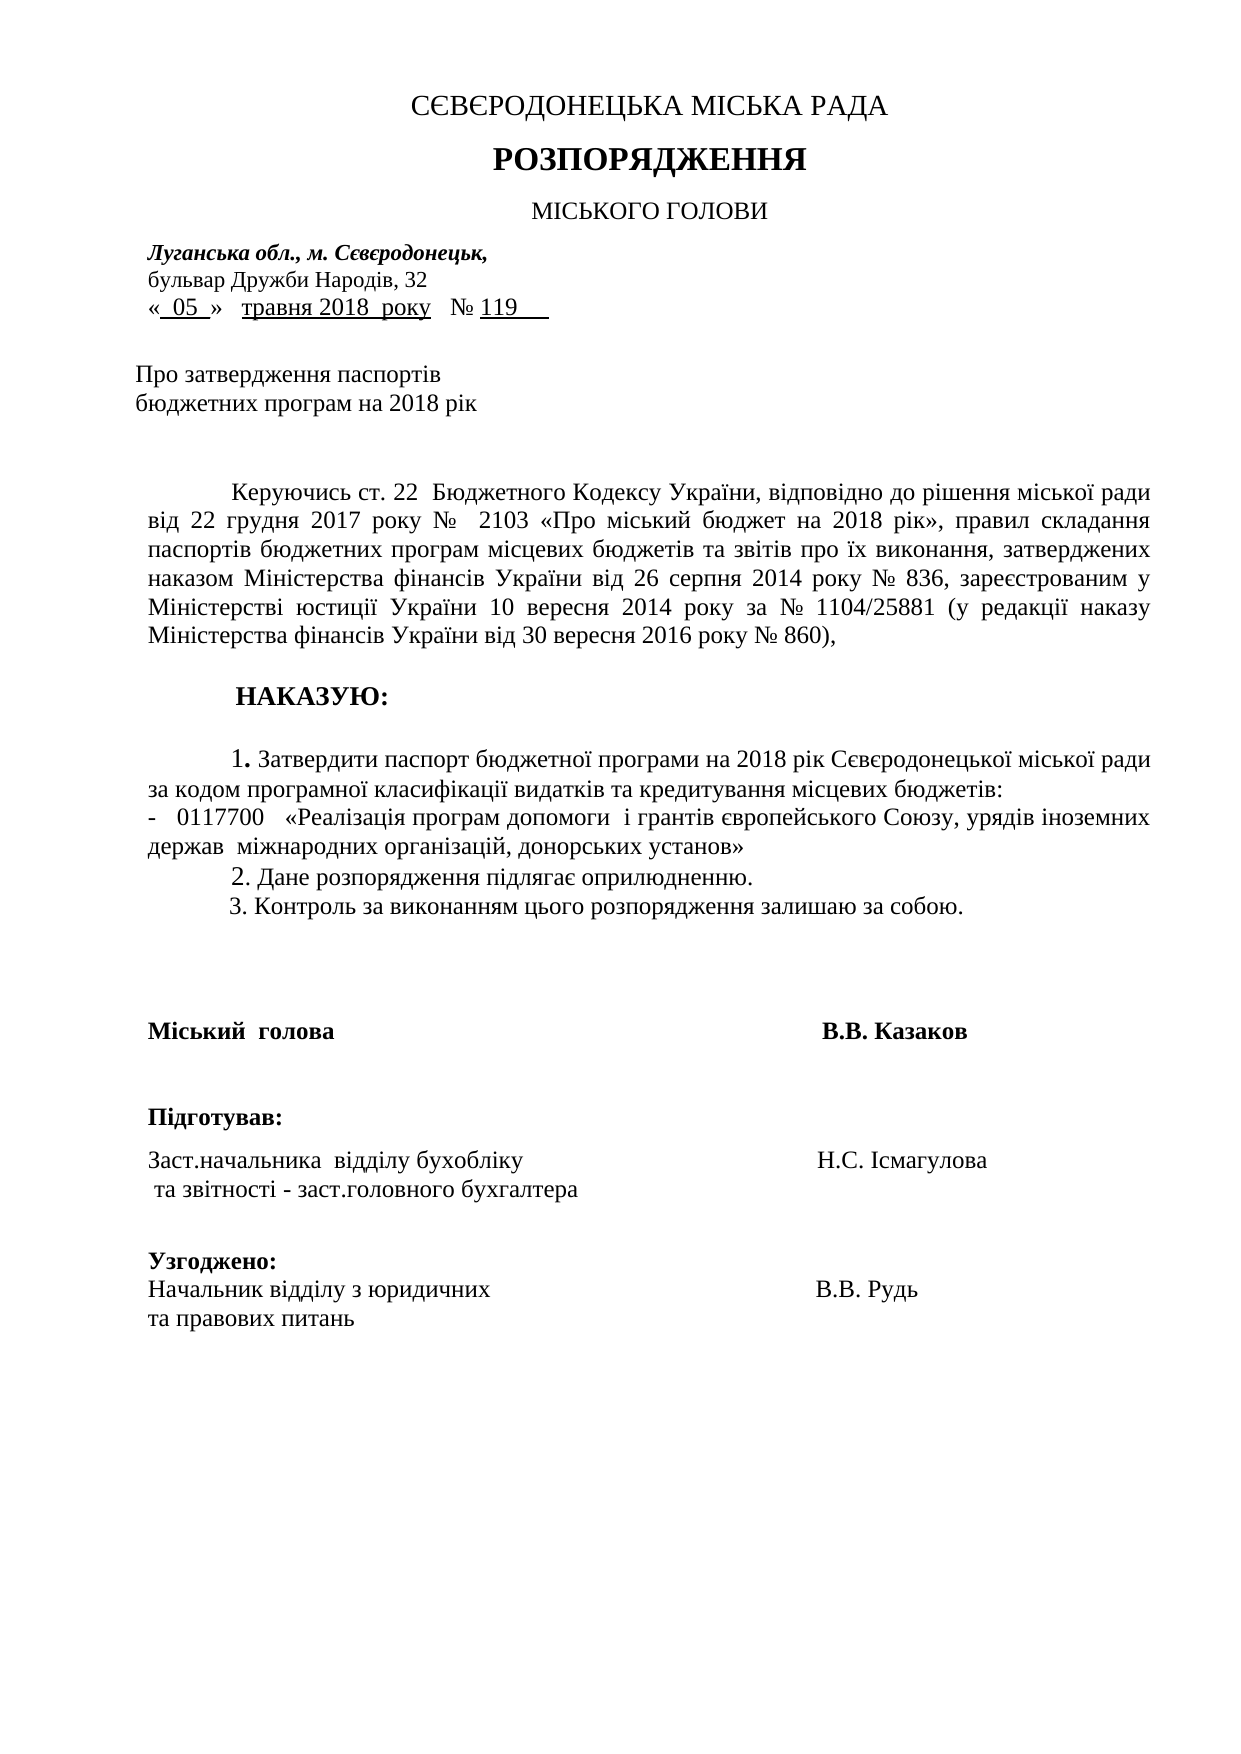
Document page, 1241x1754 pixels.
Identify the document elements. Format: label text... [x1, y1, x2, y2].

title СЄВЄРОДОНЕЦЬКА МІСЬКА РАДА [148, 88, 1152, 122]
text - 0117700 «Реалізація програм допомоги і грантів європейського Союзу, урядів іноземних держав міжнародних організацій, донорських установ» [148, 802, 1152, 860]
text Начальник відділу з юридичних В.В. Рудь [148, 1274, 1152, 1303]
text Керуючись ст. 22 Бюджетного Кодексу України, відповідно до рішення міської ради від 22 грудня 2017 року № 2103 «Про міський бюджет на 2018 рік», правил складання паспортів бюджетних програм місцевих бюджетів та звітів про їх виконання, затверджених наказом Міністерства фінансів України від 26 серпня 2014 року № 836, зареєстрованим у Міністерстві юстиції України 10 вересня 2014 року за № 1104/25881 (у редакції наказу Міністерства фінансів України від 30 вересня 2016 року № 860), [148, 477, 1152, 649]
text Міський голова В.В. Казаков [148, 1016, 1152, 1044]
text «_05_» травня 2018 року № 119 [148, 292, 1152, 321]
text 1. Затвердити паспорт бюджетної програми на 2018 рік Сєвєродонецької міської ради за кодом програмної класифікації видатків та кредитування місцевих бюджетів: [148, 743, 1152, 802]
text 2. Дане розпорядження підлягає оприлюдненню. [148, 860, 1147, 891]
text Узгоджено: [148, 1246, 1152, 1274]
text Про затвердження паспортів [129, 359, 1152, 388]
text Підготував: [148, 1102, 1152, 1131]
subtitle Луганська обл., м. Сєвєродонецьк, [148, 239, 1152, 266]
text міського голови [148, 196, 1152, 225]
text та звітності - заст.головного бухгалтера [148, 1174, 1152, 1203]
text Заст.начальника відділу бухобліку Н.С. Ісмагулова [148, 1145, 1152, 1174]
text бюджетних програм на 2018 рік [129, 388, 1152, 417]
title РОЗПОРЯДЖЕННЯ [148, 139, 1152, 177]
text 3. Контроль за виконанням цього розпорядження залишаю за собою. [204, 891, 1152, 920]
text бульвар Дружби Народів, 32 [148, 266, 1152, 292]
text та правових питань [148, 1303, 1152, 1332]
text НАКАЗУЮ: [148, 680, 1152, 711]
